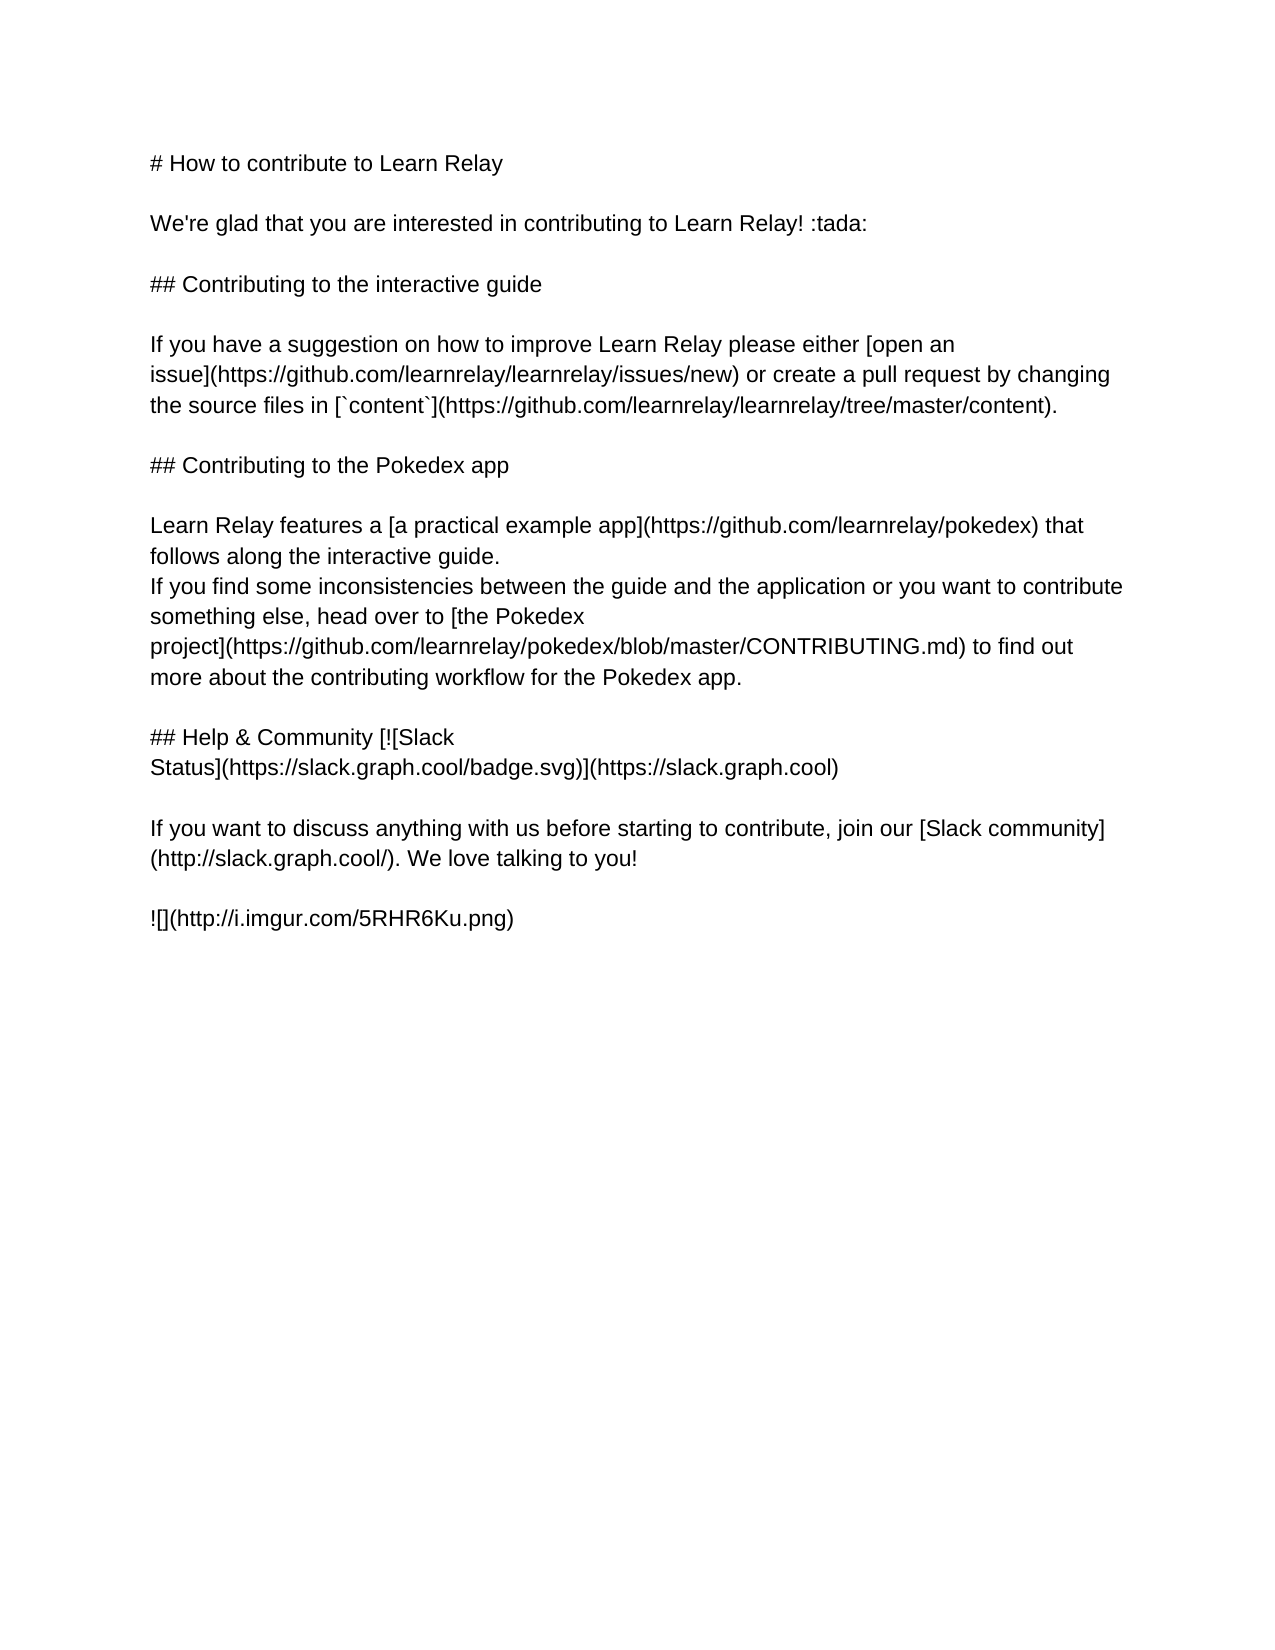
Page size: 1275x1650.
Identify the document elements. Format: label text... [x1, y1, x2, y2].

text ## Contributing to the interactive guide [150, 271, 1125, 297]
text We're glad that you are interested in contributing to Learn Relay! :tada: [150, 210, 1125, 237]
text ## Contributing to the Pokedex app [150, 452, 1125, 478]
text If you want to discuss anything with us before starting to contribute, join our [Slack community](http://slack.graph.cool/). We love talking to you! [150, 814, 1125, 871]
text Learn Relay features a [a practical example app](https://github.com/learnrelay/pokedex) that follows along the interactive guide. [150, 512, 1125, 569]
text If you have a suggestion on how to improve Learn Relay please either [open an issue](https://github.com/learnrelay/learnrelay/issues/new) or create a pull request by changing the source files in [`content`](https://github.com/learnrelay/learnrelay/tree/master/content). [150, 331, 1125, 418]
text ## Help & Community [![Slack Status](https://slack.graph.cool/badge.svg)](https://slack.graph.cool) [150, 724, 1125, 781]
text If you find some inconsistencies between the guide and the application or you want to contribute something else, head over to [the Pokedex project](https://github.com/learnrelay/pokedex/blob/master/CONTRIBUTING.md) to find out more about the contributing workflow for the Pokedex app. [150, 573, 1125, 690]
text ![](http://i.imgur.com/5RHR6Ku.png) [150, 905, 1125, 932]
text # How to contribute to Learn Relay [150, 150, 1125, 176]
